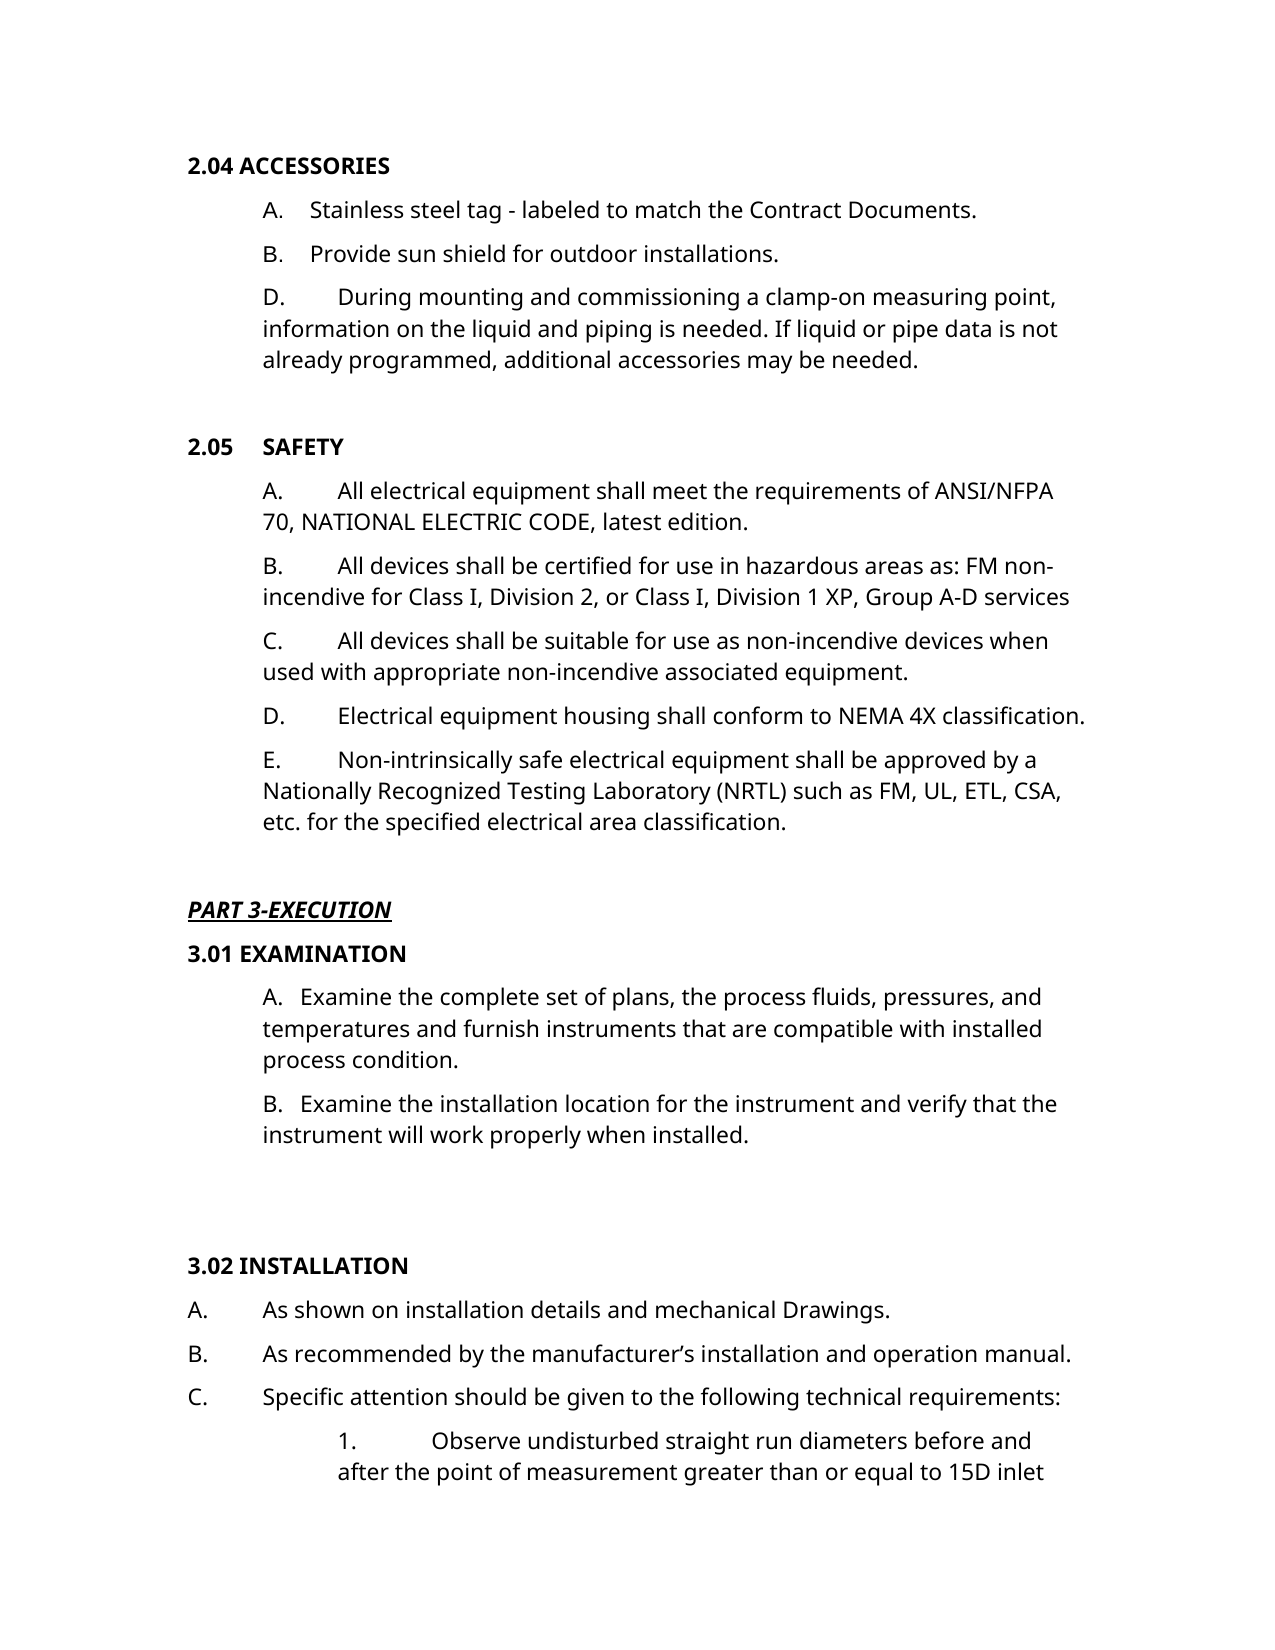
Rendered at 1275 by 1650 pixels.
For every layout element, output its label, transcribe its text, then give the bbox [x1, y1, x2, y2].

list 3.02 INSTALLATION [187, 1250, 1087, 1281]
list D. During mounting and commissioning a clamp-on measuring point, information on the liquid and piping is needed. If liquid or pipe data is not already programmed, additional accessories may be needed. [262, 281, 1087, 375]
list As shown on installation details and mechanical Drawings. [187, 1294, 1087, 1325]
text 2.05 SAFETY [187, 431, 1087, 462]
text E. Non-intrinsically safe electrical equipment shall be approved by a Nationally Recognized Testing Laboratory (NRTL) such as FM, UL, ETL, , etc. for the specified electrical area classification. [262, 744, 1087, 837]
list Specific attention should be given to the following technical requirements: [187, 1381, 1087, 1412]
list 2.04 ACCESSORIES [187, 150, 1087, 181]
list Examine the installation location for the instrument and verify that the instrument will work properly when installed. [262, 1087, 1087, 1150]
text A. All electrical equipment shall meet the requirements of ANSI/NFPA 70, NATIONAL ELECTRIC CODE, latest edition. [262, 475, 1087, 537]
text D. Electrical equipment housing shall conform to NEMA 4X classification. [262, 700, 1087, 731]
list 3.01 EXAMINATION [187, 937, 1087, 969]
text PART 3-EXECUTION [187, 894, 1087, 925]
text C. All devices shall be suitable for use as non-incendive devices when used with appropriate non-incendive associated equipment. [262, 625, 1087, 687]
text Stainless steel tag - labeled to match the Contract Documents. [262, 194, 1087, 225]
text Provide sun shield for outdoor installations. [262, 237, 1087, 269]
list Examine the complete set of plans, the process fluids, pressures, and temperatures and furnish instruments that are compatible with installed process condition. [262, 981, 1087, 1075]
text B. All devices shall be certified for use in hazardous areas as: FM non-incendive for Class I, Division 2, or Class I, Division 1 XP, Group A-D services [262, 550, 1087, 612]
list As recommended by the manufacturer’s installation and operation manual. [187, 1337, 1087, 1369]
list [337, 1425, 1087, 1487]
